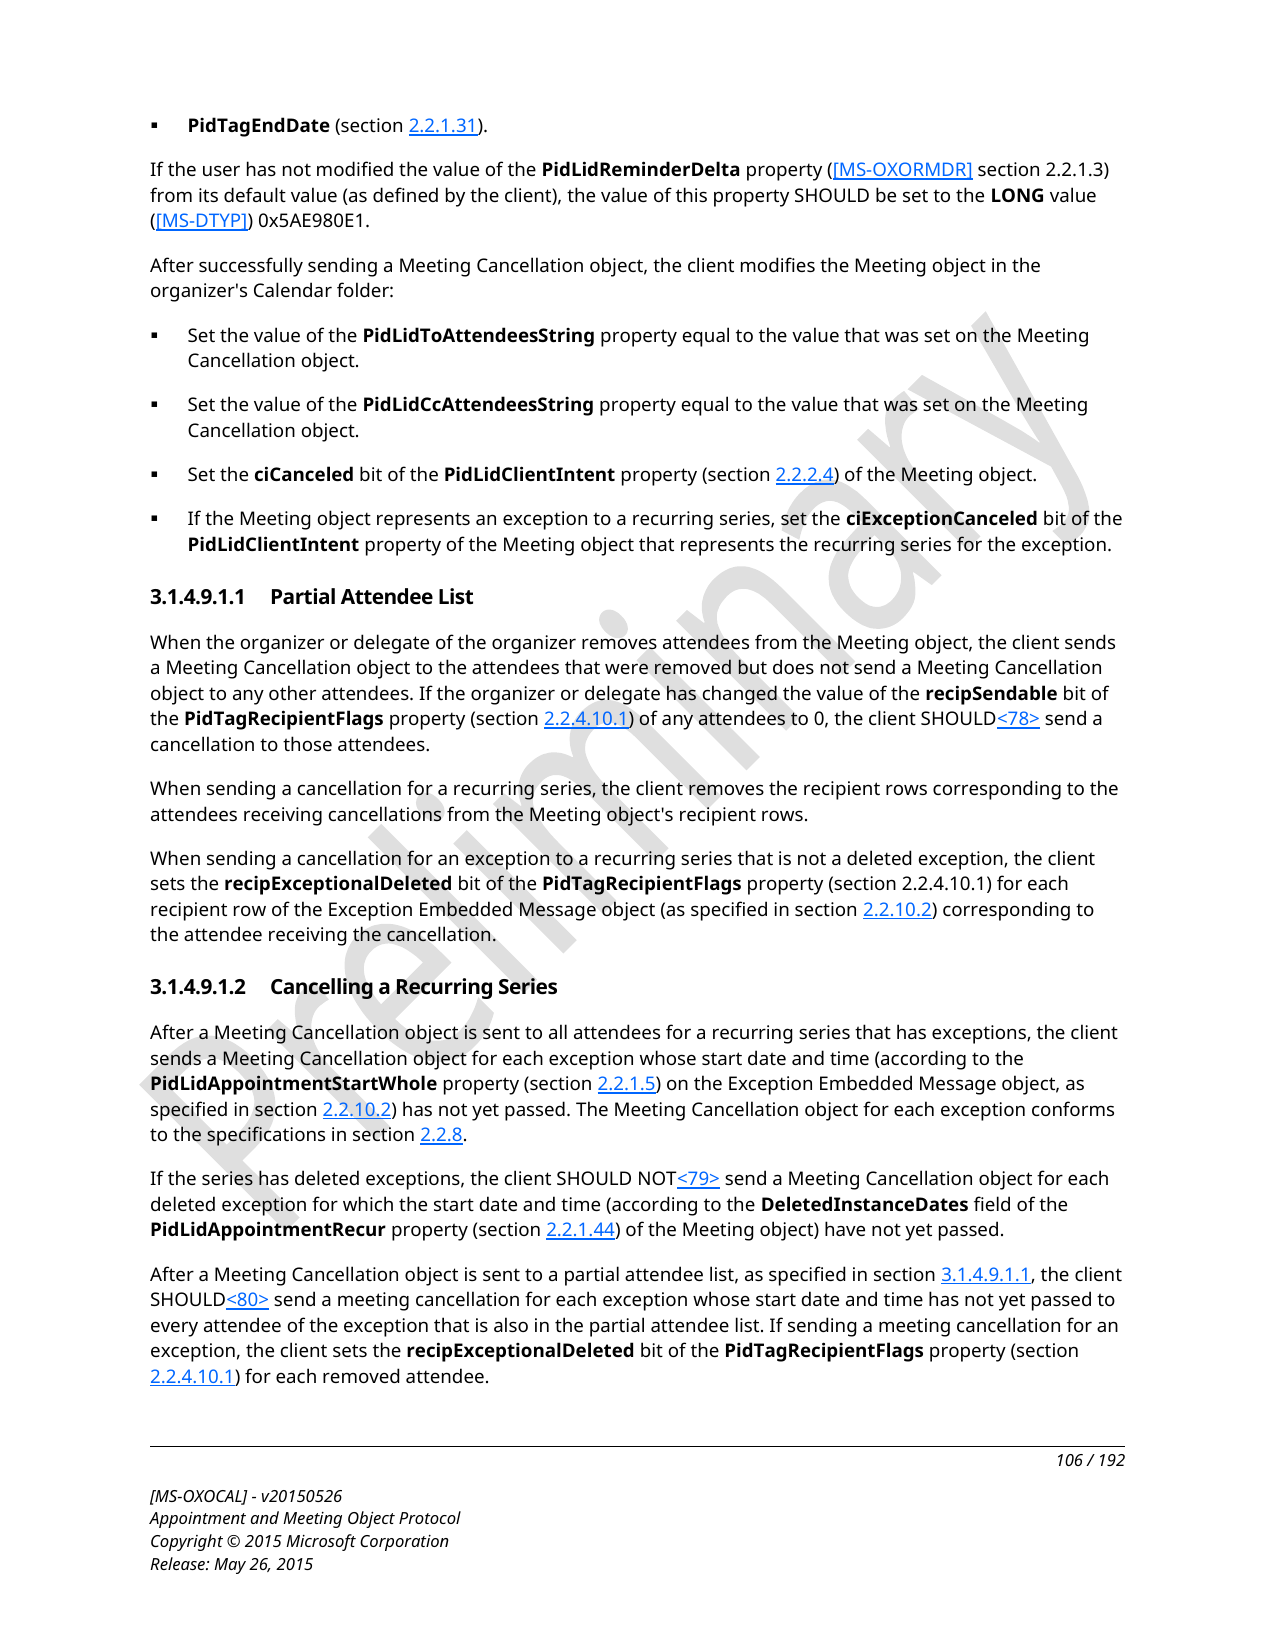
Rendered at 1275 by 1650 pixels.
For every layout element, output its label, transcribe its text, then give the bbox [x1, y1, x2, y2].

subtitle Partial Attendee List [150, 582, 1125, 610]
text If the user has not modified the value of the PidLidReminderDelta property ([MS-OXORMDR] section 2.2.1.3) from its default value (as defined by the client), the value of this property SHOULD be set to the LONG value ([MS-DTYP]) 0x5AE980E1. [150, 157, 1125, 233]
text When the organizer or delegate of the organizer removes attendees from the Meeting object, the client sends a Meeting Cancellation object to the attendees that were removed but does not send a Meeting Cancellation object to any other attendees. If the organizer or delegate has changed the value of the recipSendable bit of the PidTagRecipientFlags property (section 2.2.4.10.1) of any attendees to 0, the client SHOULD<78> send a cancellation to those attendees. [150, 629, 1125, 757]
text After successfully sending a Meeting Cancellation object, the client modifies the Meeting object in the organizer's Calendar folder: [150, 252, 1125, 303]
text When sending a cancellation for a recurring series, the client removes the recipient rows corresponding to the attendees receiving cancellations from the Meeting object's recipient rows. [150, 775, 1125, 826]
list Set the ciCanceled bit of the PidLidClientIntent property (section 2.2.2.4) of the Meeting object. [150, 461, 1125, 487]
list Set the value of the PidLidCcAttendeesString property equal to the value that was set on the Meeting Cancellation object. [150, 392, 1125, 443]
subtitle Cancelling a Recurring Series [150, 972, 1125, 1001]
list PidTagEndDate (section 2.2.1.31). [150, 112, 1125, 138]
list If the Meeting object represents an exception to a recurring series, set the ciExceptionCanceled bit of the PidLidClientIntent property of the Meeting object that represents the recurring series for the exception. [150, 506, 1125, 557]
text After a Meeting Cancellation object is sent to a partial attendee list, as specified in section 3.1.4.9.1.1, the client SHOULD<80> send a meeting cancellation for each exception whose start date and time has not yet passed to every attendee of the exception that is also in the partial attendee list. If sending a meeting cancellation for an exception, the client sets the recipExceptionalDeleted bit of the PidTagRecipientFlags property (section 2.2.4.10.1) for each removed attendee. [150, 1261, 1125, 1389]
text If the series has deleted exceptions, the client SHOULD NOT<79> send a Meeting Cancellation object for each deleted exception for which the start date and time (according to the DeletedInstanceDates field of the PidLidAppointmentRecur property (section 2.2.1.44) of the Meeting object) have not yet passed. [150, 1166, 1125, 1242]
text After a Meeting Cancellation object is sent to all attendees for a recurring series that has exceptions, the client sends a Meeting Cancellation object for each exception whose start date and time (according to the PidLidAppointmentStartWhole property (section 2.2.1.5) on the Exception Embedded Message object, as specified in section 2.2.10.2) has not yet passed. The Meeting Cancellation object for each exception conforms to the specifications in section 2.2.8. [150, 1019, 1125, 1147]
text When sending a cancellation for an exception to a recurring series that is not a deleted exception, the client sets the recipExceptionalDeleted bit of the PidTagRecipientFlags property (section 2.2.4.10.1) for each recipient row of the Exception Embedded Message object (as specified in section 2.2.10.2) corresponding to the attendee receiving the cancellation. [150, 845, 1125, 947]
list Set the value of the PidLidToAttendeesString property equal to the value that was set on the Meeting Cancellation object. [150, 322, 1125, 373]
